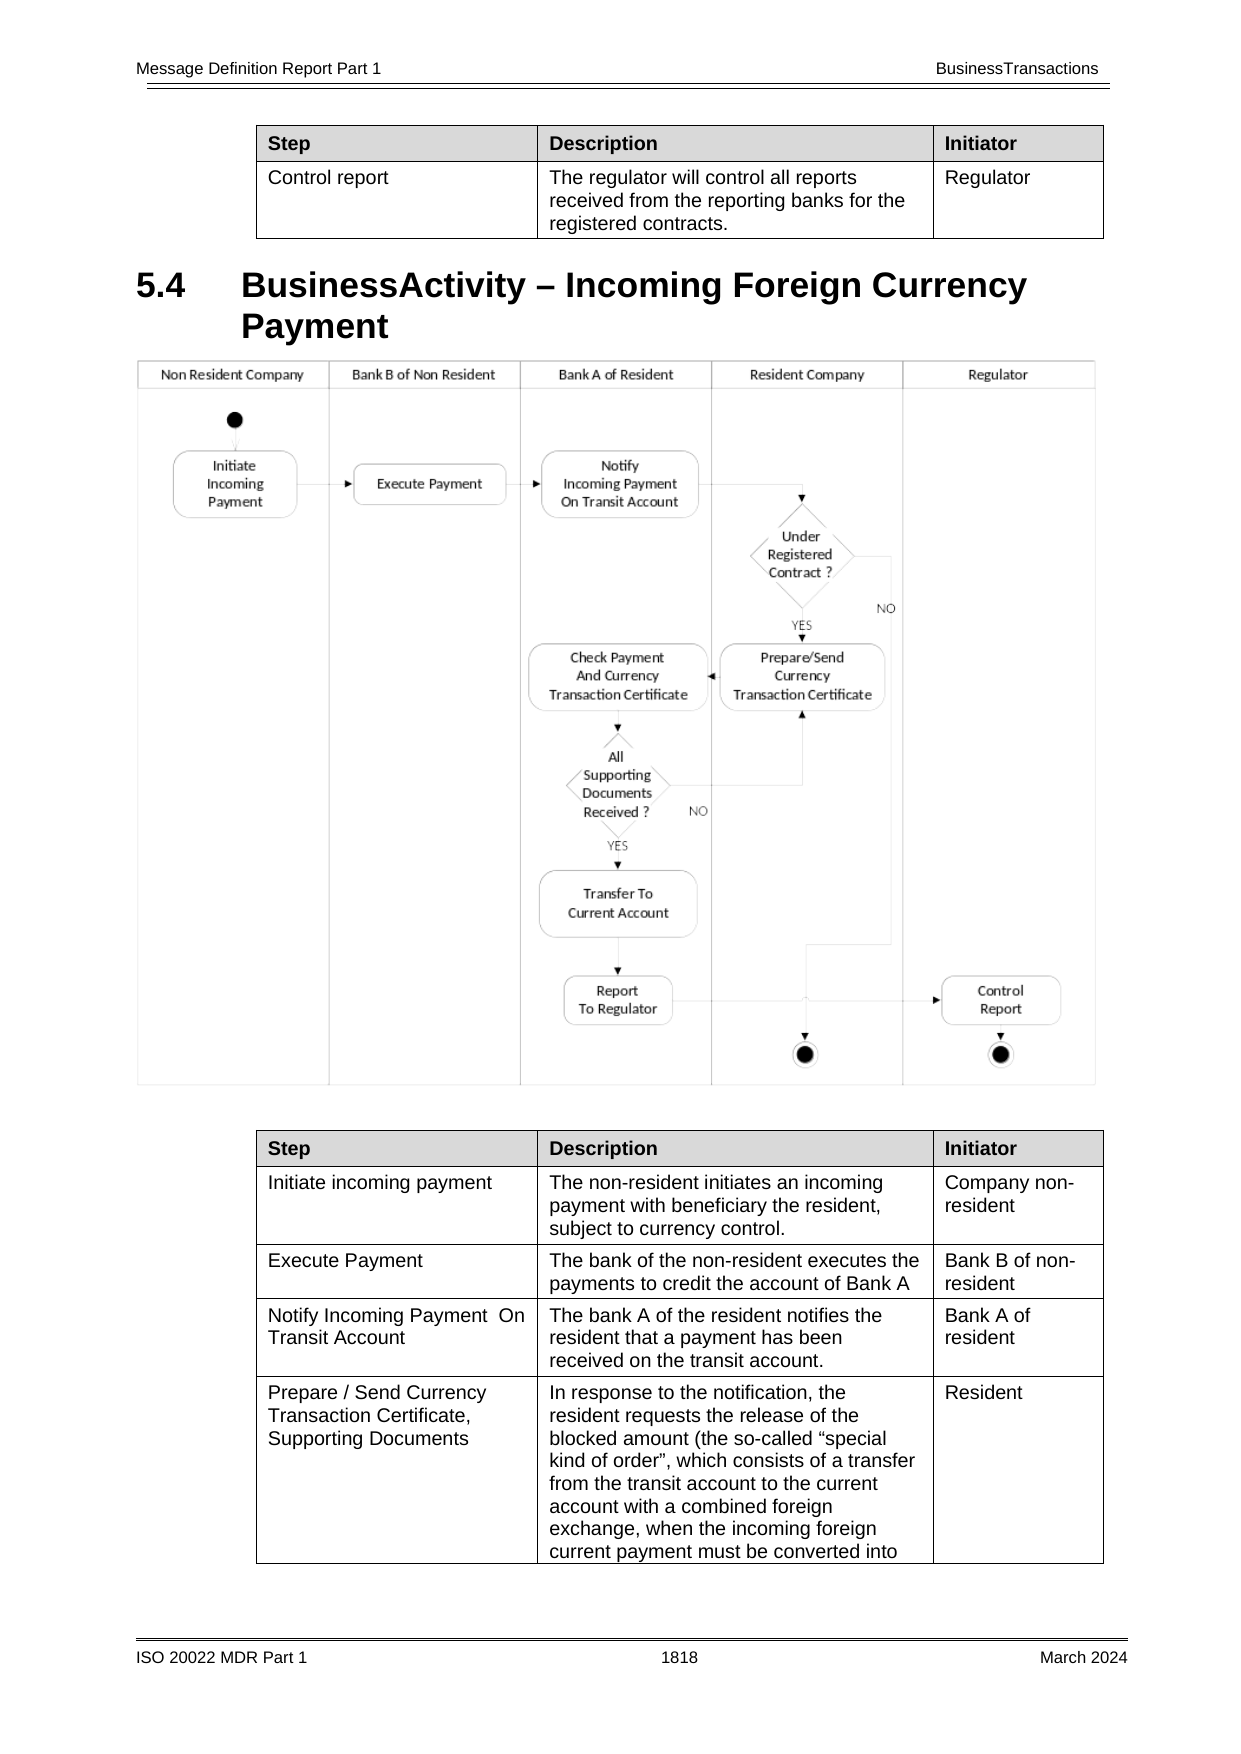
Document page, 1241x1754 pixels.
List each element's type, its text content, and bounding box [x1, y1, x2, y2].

table_cell The bank of the non-resident executes the payments to credit the account of Bank A [538, 1245, 933, 1298]
table_header Step [257, 1131, 537, 1166]
table_cell Company non-resident [934, 1167, 1103, 1243]
table_cell Initiate incoming payment [257, 1167, 537, 1243]
table_header Initiator [934, 1131, 1103, 1166]
table_header Description [538, 126, 933, 161]
table_cell The non-resident initiates an incoming payment with beneficiary the resident, subject to currency control. [538, 1167, 933, 1243]
table_cell Control report [257, 162, 537, 238]
table_cell Bank A of resident [934, 1299, 1103, 1376]
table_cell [538, 1377, 933, 1563]
table_cell Regulator [934, 162, 1103, 238]
table_cell The bank A of the resident notifies the resident that a payment has been received on the transit account. [538, 1299, 933, 1376]
table_header Step [257, 126, 537, 161]
table_header Initiator [934, 126, 1103, 161]
table_cell Bank B of non-resident [934, 1245, 1103, 1298]
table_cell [257, 1377, 537, 1563]
table_header Description [538, 1131, 933, 1166]
table_cell Execute Payment [257, 1245, 537, 1298]
table_cell Notify Incoming Payment On Transit Account [257, 1299, 537, 1376]
subtitle BusinessActivity – Incoming Foreign Currency Payment [136, 264, 1104, 346]
table_cell Resident [934, 1377, 1103, 1563]
table_cell The regulator will control all reports received from the reporting banks for the registered contracts. [538, 162, 933, 238]
